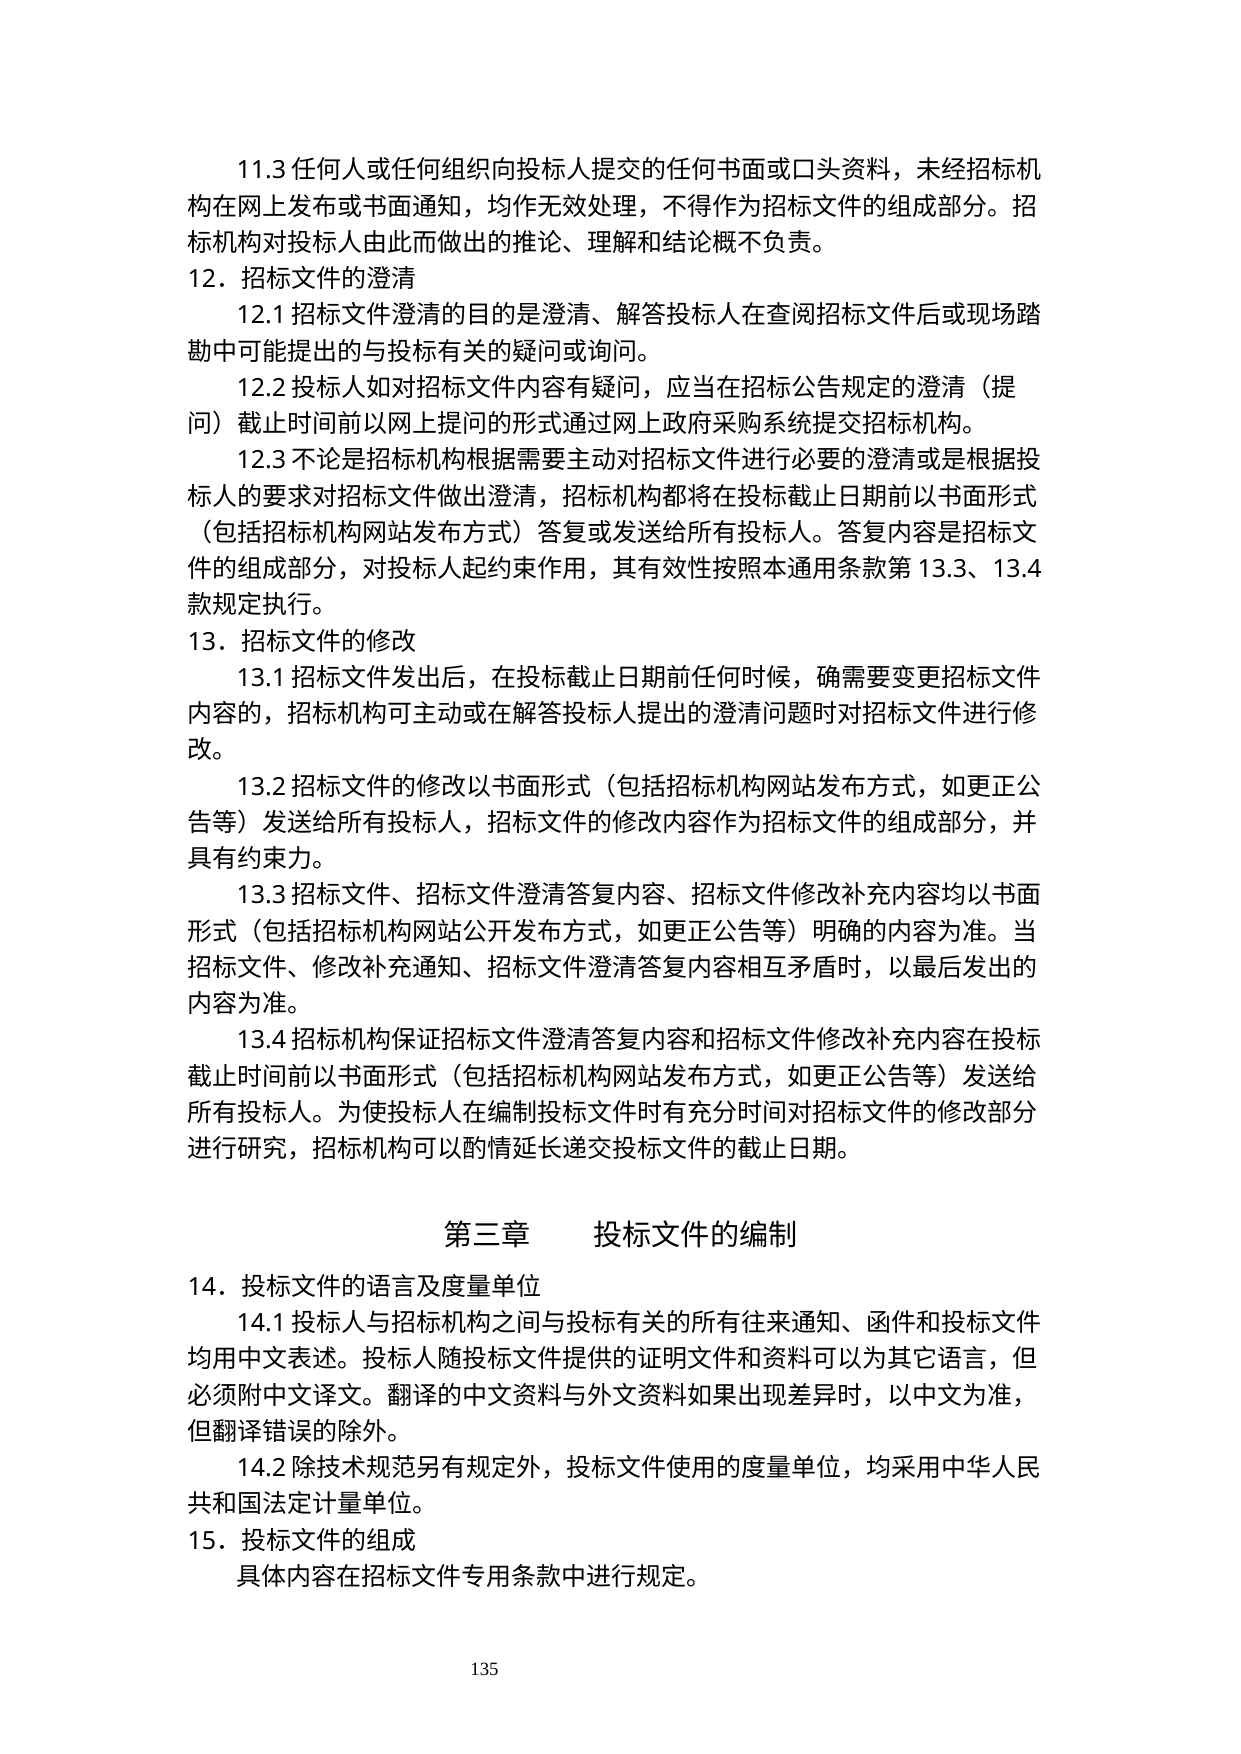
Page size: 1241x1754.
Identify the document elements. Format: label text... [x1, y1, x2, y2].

text 12.3不论是招标机构根据需要主动对招标文件进行必要的澄清或是根据投标人的要求对招标文件做出澄清，招标机构都将在投标截止日期前以书面形式（包括招标机构网站发布方式）答复或发送给所有投标人。答复内容是招标文件的组成部分，对投标人起约束作用，其有效性按照本通用条款第13.3、13.4款规定执行。 [187, 440, 1053, 621]
text 13.1招标文件发出后，在投标截止日期前任何时候，确需要变更招标文件内容的，招标机构可主动或在解答投标人提出的澄清问题时对招标文件进行修改。 [187, 657, 1053, 766]
text 14.2除技术规范另有规定外，投标文件使用的度量单位，均采用中华人民共和国法定计量单位。 [187, 1448, 1053, 1520]
text 13.2招标文件的修改以书面形式（包括招标机构网站发布方式，如更正公告等）发送给所有投标人，招标文件的修改内容作为招标文件的组成部分，并具有约束力。 [187, 766, 1053, 875]
text 13．招标文件的修改 [187, 621, 1053, 657]
text 12.1招标文件澄清的目的是澄清、解答投标人在查阅招标文件后或现场踏勘中可能提出的与投标有关的疑问或询问。 [187, 295, 1053, 367]
text 13.4招标机构保证招标文件澄清答复内容和招标文件修改补充内容在投标截止时间前以书面形式（包括招标机构网站发布方式，如更正公告等）发送给所有投标人。为使投标人在编制投标文件时有充分时间对招标文件的修改部分进行研究，招标机构可以酌情延长递交投标文件的截止日期。 [187, 1020, 1053, 1165]
text 11.3任何人或任何组织向投标人提交的任何书面或口头资料，未经招标机构在网上发布或书面通知，均作无效处理，不得作为招标文件的组成部分。招标机构对投标人由此而做出的推论、理解和结论概不负责。 [187, 150, 1053, 259]
text 15．投标文件的组成 [187, 1520, 1053, 1556]
text 12.2投标人如对招标文件内容有疑问，应当在招标公告规定的澄清（提问）截止时间前以网上提问的形式通过网上政府采购系统提交招标机构。 [187, 367, 1053, 440]
text 13.3招标文件、招标文件澄清答复内容、招标文件修改补充内容均以书面形式（包括招标机构网站公开发布方式，如更正公告等）明确的内容为准。当招标文件、修改补充通知、招标文件澄清答复内容相互矛盾时，以最后发出的内容为准。 [187, 875, 1053, 1020]
text 14.1投标人与招标机构之间与投标有关的所有往来通知、函件和投标文件均用中文表述。投标人随投标文件提供的证明文件和资料可以为其它语言，但必须附中文译文。翻译的中文资料与外文资料如果出现差异时，以中文为准，但翻译错误的除外。 [187, 1303, 1053, 1448]
text 12．招标文件的澄清 [187, 259, 1053, 295]
text 14．投标文件的语言及度量单位 [187, 1266, 1053, 1303]
text 具体内容在招标文件专用条款中进行规定。 [187, 1556, 1053, 1593]
subtitle 投标文件的编制 [187, 1212, 1053, 1254]
